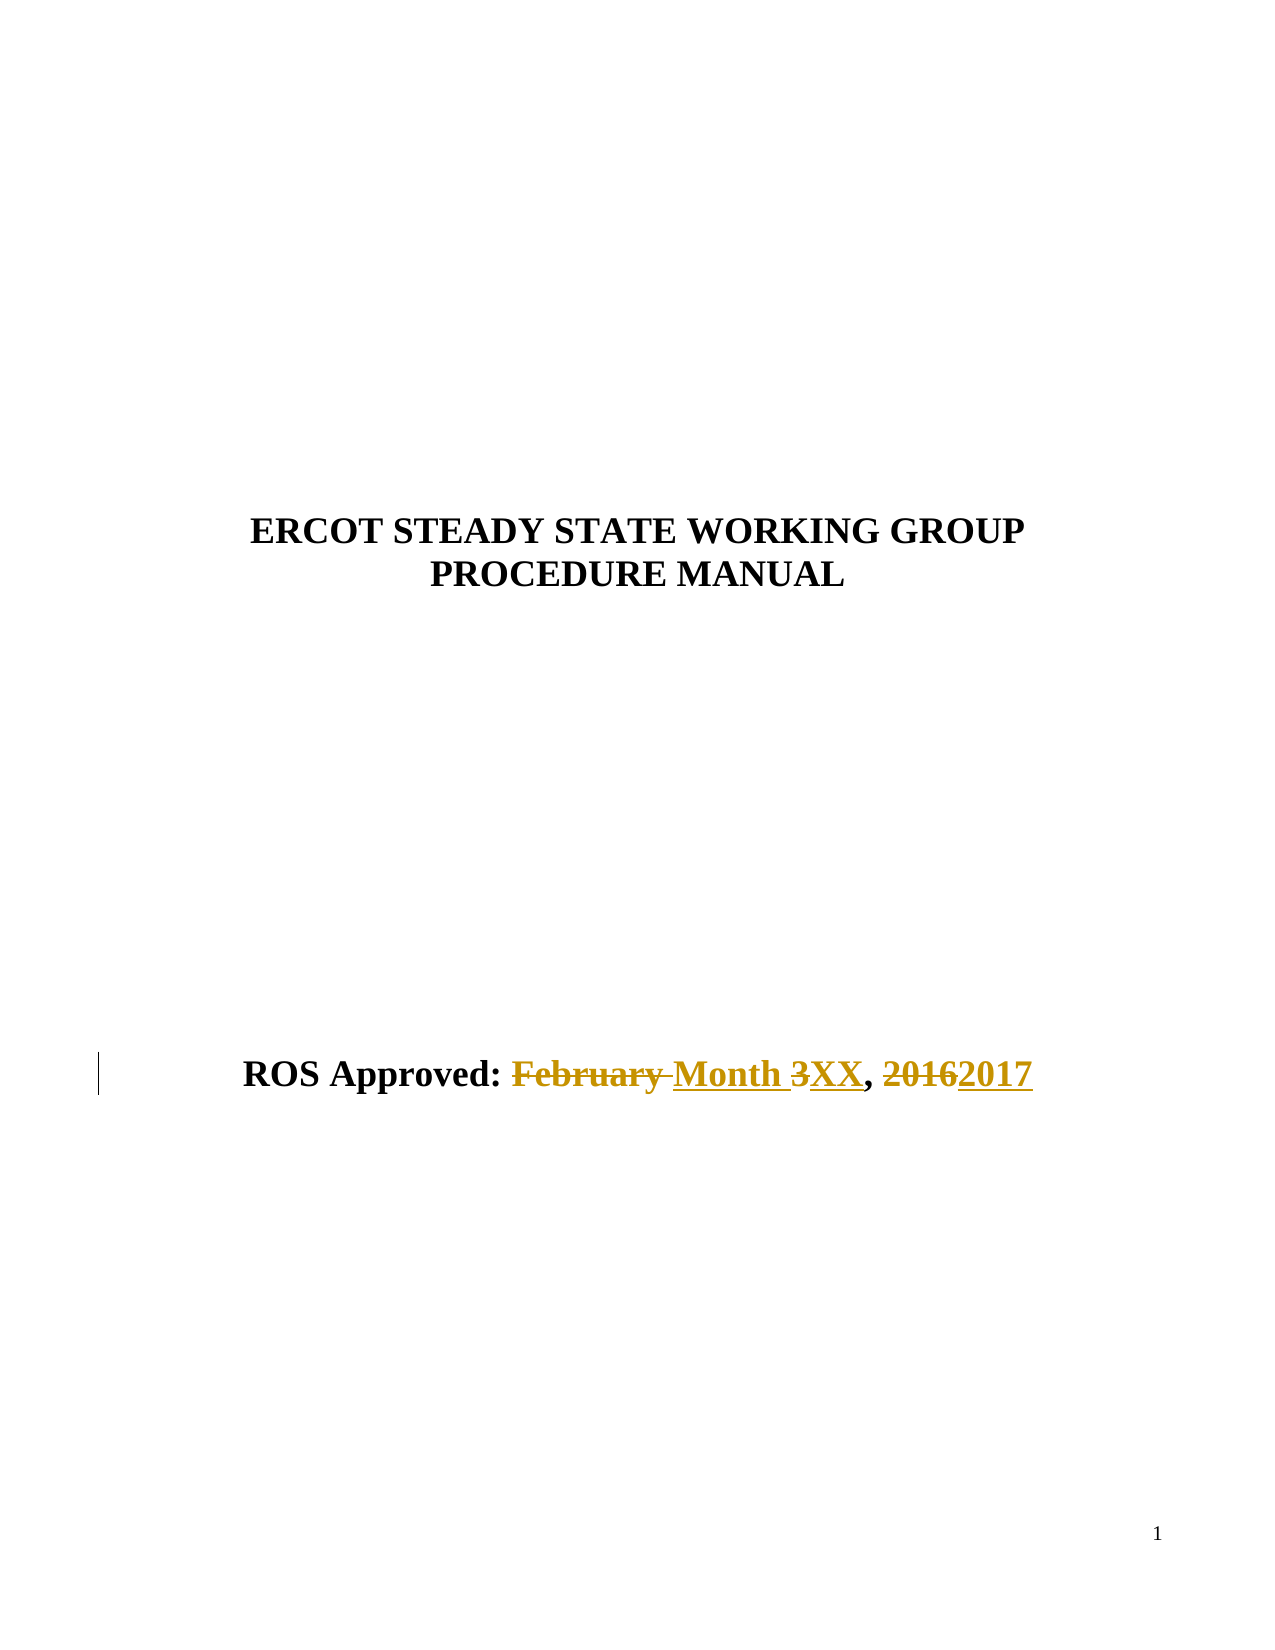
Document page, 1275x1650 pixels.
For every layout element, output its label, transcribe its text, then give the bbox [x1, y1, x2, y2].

text ROS Approved: , [112, 1052, 1162, 1095]
subtitle PROCEDURE MANUAL [112, 551, 1162, 594]
subtitle ERCOT STEADY STATE WORKING GROUP [112, 508, 1162, 551]
